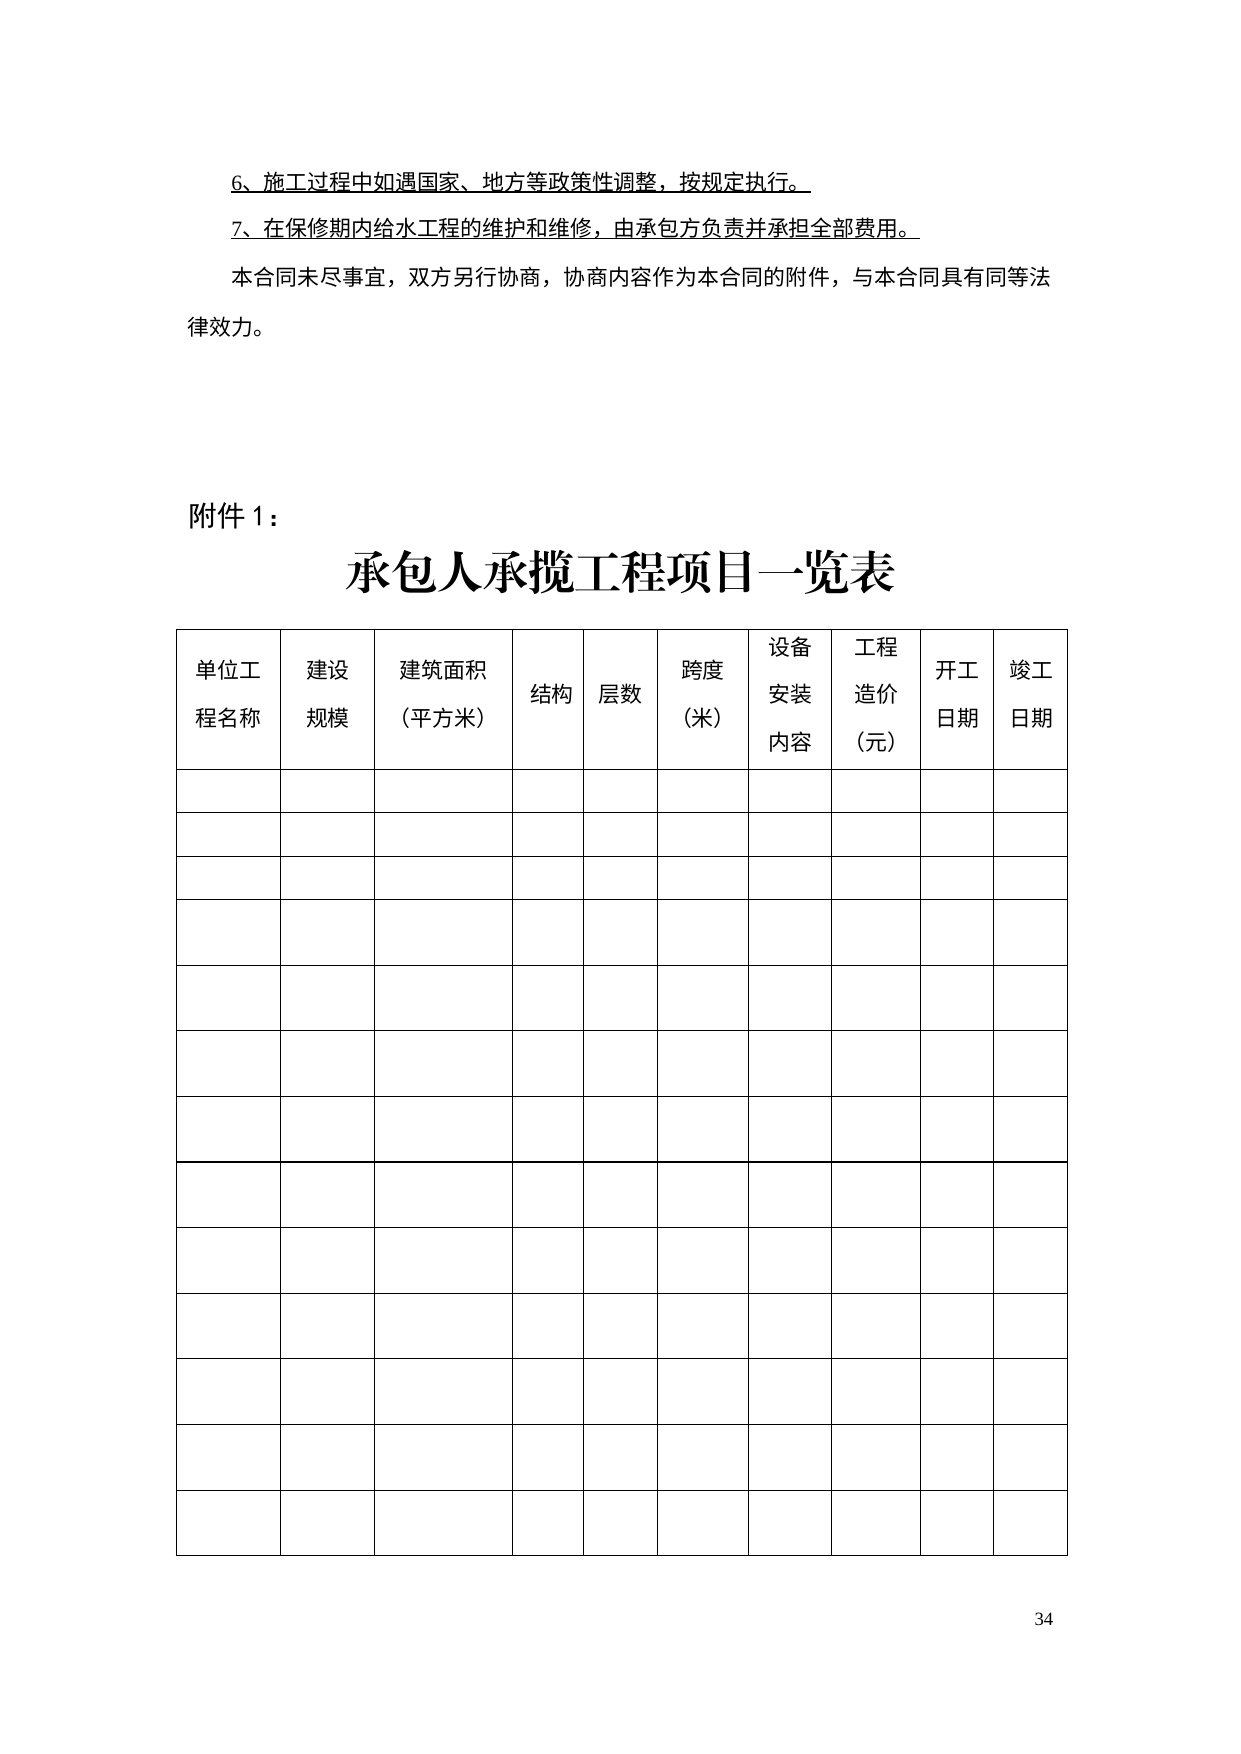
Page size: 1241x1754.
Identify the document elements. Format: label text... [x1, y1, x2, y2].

table_cell [658, 1425, 748, 1489]
table_cell [921, 857, 993, 899]
table_header 竣工 日期 [994, 630, 1067, 769]
table_cell [281, 857, 374, 899]
table_cell [177, 1359, 280, 1424]
table_cell [281, 1097, 374, 1161]
table_cell [832, 1294, 920, 1358]
table_cell [375, 1359, 512, 1424]
table_cell [921, 966, 993, 1030]
table_cell [832, 813, 920, 856]
table_cell [921, 1163, 993, 1227]
table_cell [513, 1097, 583, 1161]
table_cell [658, 966, 748, 1030]
table_cell [513, 966, 583, 1030]
table_cell [994, 813, 1067, 856]
table_cell [584, 813, 657, 856]
table_cell [281, 1294, 374, 1358]
table_cell [281, 1031, 374, 1096]
table_cell [832, 1097, 920, 1161]
text 7、在保修期内给水工程的维护和维修，由承包方负责并承担全部费用。 [187, 200, 1053, 246]
table_cell [177, 1031, 280, 1096]
table_cell [921, 900, 993, 964]
table_cell [749, 1359, 831, 1424]
table_cell [375, 813, 512, 856]
table_cell [994, 1491, 1067, 1555]
table_cell [921, 1359, 993, 1424]
table_cell [994, 770, 1067, 812]
table_cell [177, 1097, 280, 1161]
table_cell [994, 857, 1067, 899]
table_cell [658, 857, 748, 899]
table_cell [832, 1425, 920, 1489]
table_cell [177, 1163, 280, 1227]
table_cell [921, 1425, 993, 1489]
table_cell [921, 1491, 993, 1555]
text 附件1： [187, 497, 1053, 530]
table_cell [177, 966, 280, 1030]
table_cell [994, 1031, 1067, 1096]
table_cell [584, 770, 657, 812]
table_cell [832, 1491, 920, 1555]
table_cell [281, 966, 374, 1030]
table_cell [749, 1228, 831, 1293]
table_cell [513, 1425, 583, 1489]
table_cell [749, 966, 831, 1030]
table_header 工程 造价 （元） [832, 630, 920, 769]
table_cell [375, 1163, 512, 1227]
table_cell [375, 1097, 512, 1161]
table_cell [832, 1359, 920, 1424]
table_cell [513, 1491, 583, 1555]
table_cell [375, 857, 512, 899]
table_header 结构 [513, 630, 583, 769]
table_cell [749, 1163, 831, 1227]
table_cell [658, 1097, 748, 1161]
table_cell [832, 1031, 920, 1096]
table_cell [177, 1425, 280, 1489]
table_cell [281, 770, 374, 812]
table_cell [832, 770, 920, 812]
table_cell [658, 813, 748, 856]
table_cell [749, 770, 831, 812]
table_cell [177, 1491, 280, 1555]
table_cell [375, 1294, 512, 1358]
table_cell [921, 1031, 993, 1096]
table_cell [658, 1228, 748, 1293]
table_cell [832, 1228, 920, 1293]
table_cell [584, 857, 657, 899]
table_cell [994, 1097, 1067, 1161]
table_header 层数 [584, 630, 657, 769]
table_cell [658, 900, 748, 964]
table_cell [513, 1359, 583, 1424]
table_header 开工 日期 [921, 630, 993, 769]
table_cell [921, 813, 993, 856]
table_cell [832, 1163, 920, 1227]
table_cell [513, 1228, 583, 1293]
table_cell [375, 900, 512, 964]
table_cell [749, 1294, 831, 1358]
table_cell [281, 813, 374, 856]
table_cell [994, 1163, 1067, 1227]
table_cell [177, 857, 280, 899]
table_cell [375, 1491, 512, 1555]
table_header 设备 安装 内容 [749, 630, 831, 769]
table_cell [584, 1425, 657, 1489]
table_cell [749, 857, 831, 899]
table_cell [281, 1491, 374, 1555]
table_cell [749, 900, 831, 964]
table_cell [832, 966, 920, 1030]
table_header 建筑面积（平方米） [375, 630, 512, 769]
table_cell [832, 900, 920, 964]
text 6、施工过程中如遇国家、地方等政策性调整，按规定执行。 [187, 150, 1053, 200]
table_cell [994, 966, 1067, 1030]
table_cell [921, 770, 993, 812]
table_cell [832, 857, 920, 899]
table_cell [584, 1491, 657, 1555]
table_cell [513, 1031, 583, 1096]
table_cell [921, 1097, 993, 1161]
table_cell [584, 1228, 657, 1293]
table_cell [584, 900, 657, 964]
text 承包人承揽工程项目一览表 [187, 547, 1053, 601]
table_cell [513, 813, 583, 856]
table_cell [177, 813, 280, 856]
table_cell [584, 1031, 657, 1096]
table_cell [749, 1097, 831, 1161]
table_cell [281, 1359, 374, 1424]
table_cell [281, 1163, 374, 1227]
table_cell [513, 1163, 583, 1227]
table_cell [749, 813, 831, 856]
table_cell [177, 1228, 280, 1293]
table_cell [177, 1294, 280, 1358]
table_cell [584, 1359, 657, 1424]
text 本合同未尽事宜，双方另行协商，协商内容作为本合同的附件，与本合同具有同等法律效力。 [187, 246, 1053, 346]
table_cell [513, 857, 583, 899]
table_cell [584, 1163, 657, 1227]
table_cell [584, 1097, 657, 1161]
table_cell [375, 1031, 512, 1096]
table_cell [994, 1425, 1067, 1489]
table_cell [281, 1228, 374, 1293]
table_cell [658, 1031, 748, 1096]
table_cell [749, 1425, 831, 1489]
table_cell [994, 900, 1067, 964]
table_cell [994, 1359, 1067, 1424]
table_cell [921, 1294, 993, 1358]
table_cell [513, 900, 583, 964]
table_cell [375, 1425, 512, 1489]
table_cell [513, 1294, 583, 1358]
table_cell [375, 966, 512, 1030]
table_cell [921, 1228, 993, 1293]
table_cell [281, 1425, 374, 1489]
table_cell [658, 770, 748, 812]
table_header 跨度 （米） [658, 630, 748, 769]
table_header 单位工程名称 [177, 630, 280, 769]
table_cell [375, 1228, 512, 1293]
table_cell [658, 1294, 748, 1358]
table_cell [375, 770, 512, 812]
table_header 建设 规模 [281, 630, 374, 769]
table_cell [281, 900, 374, 964]
table_cell [513, 770, 583, 812]
table_cell [749, 1031, 831, 1096]
table_cell [994, 1294, 1067, 1358]
table_cell [584, 1294, 657, 1358]
table_cell [584, 966, 657, 1030]
table_cell [177, 900, 280, 964]
table_cell [749, 1491, 831, 1555]
table_cell [658, 1359, 748, 1424]
table_cell [994, 1228, 1067, 1293]
table_cell [658, 1163, 748, 1227]
table_cell [658, 1491, 748, 1555]
table_cell [177, 770, 280, 812]
